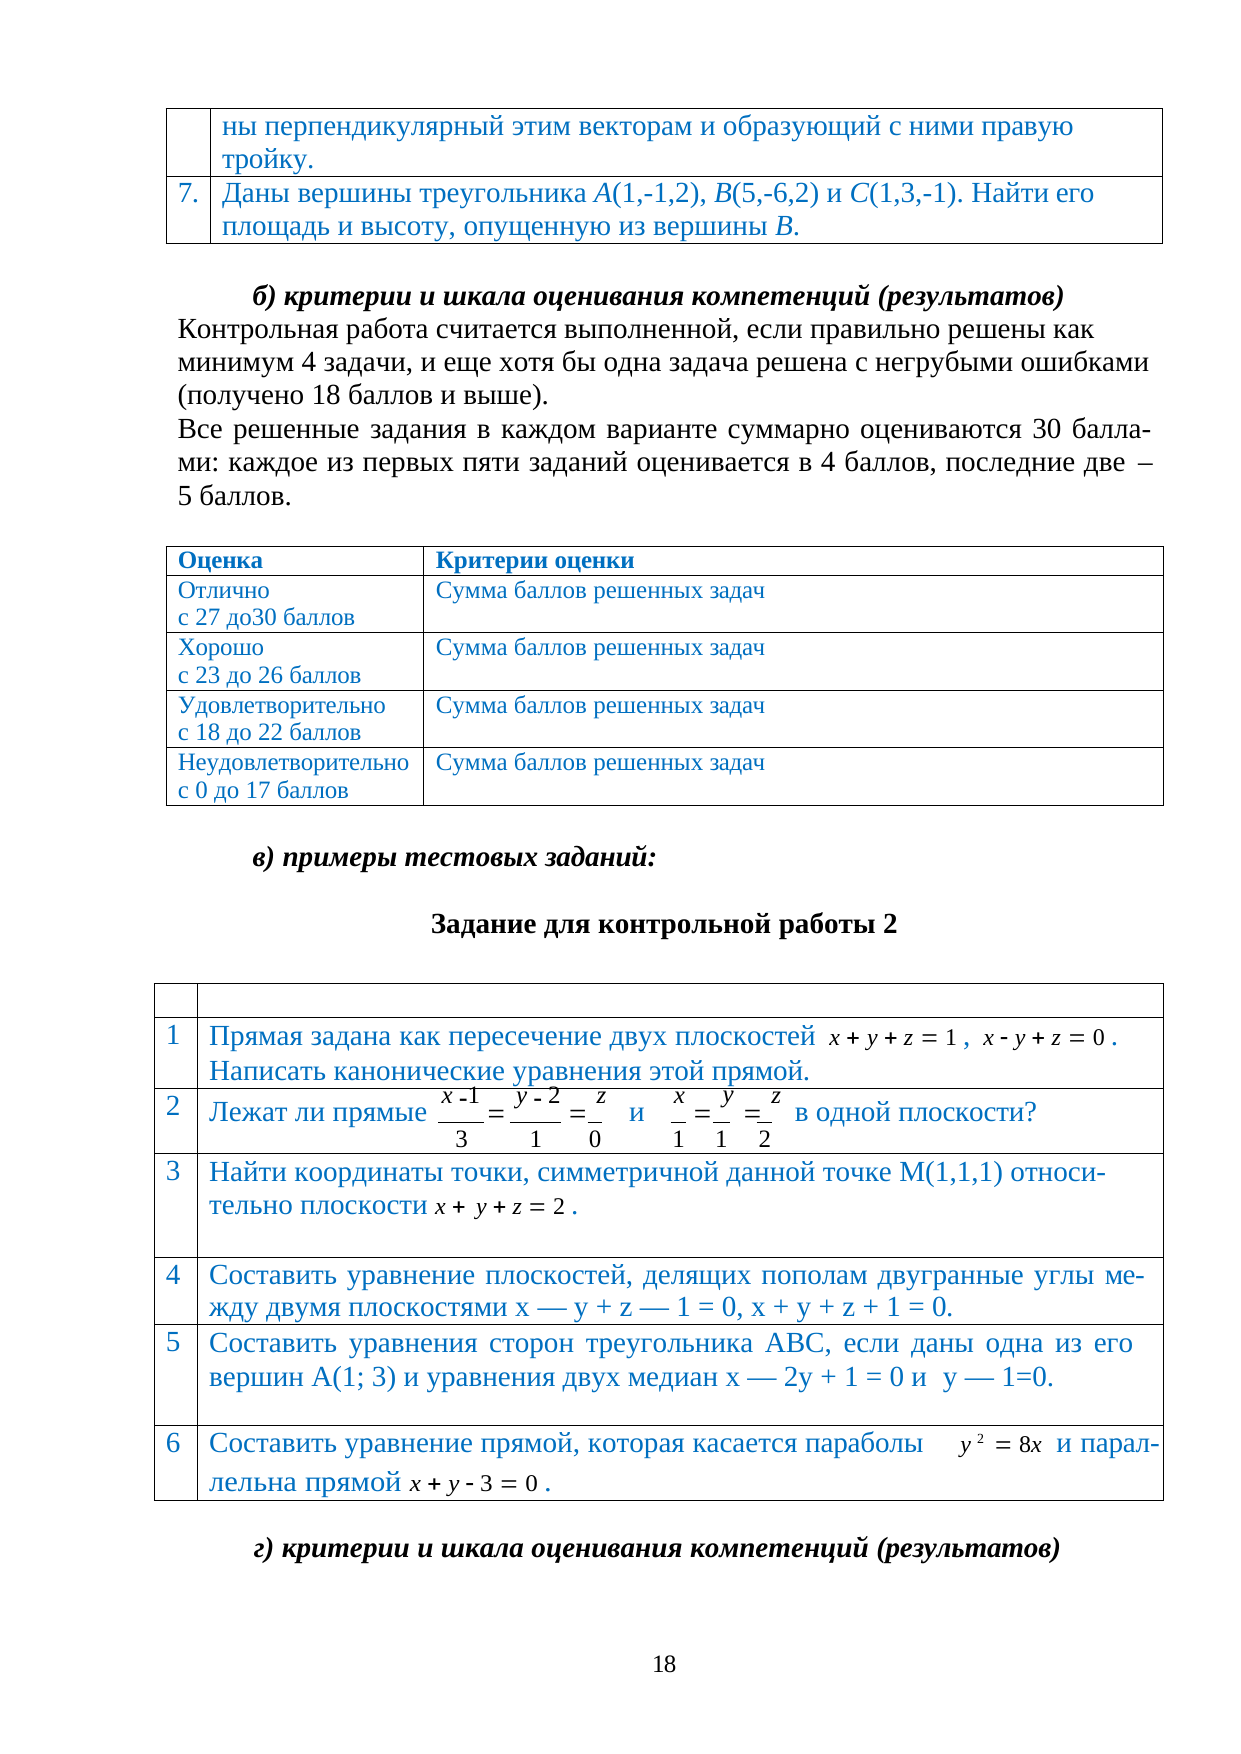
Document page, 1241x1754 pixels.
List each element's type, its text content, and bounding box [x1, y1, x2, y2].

table_cell Сумма баллов решенных задач [424, 748, 1163, 804]
text б) критерии и шкала оценивания компетенций (результатов) Контрольная работа считается выполненной, если правильно решены как минимум 4 задачи, и еще хотя бы одна задача решена с негрубыми ошибками (получено 18 баллов и выше). [177, 279, 1198, 411]
table_cell Составить уравнение прямой, которая касается параболы у 2  8х и парал- лельна прямой х  у  3  0 . [198, 1426, 1163, 1500]
table_cell 4 [155, 1258, 197, 1324]
table_cell Составить уравнения сторон треугольника ABC, если даны одна из его вершин A(1; 3) и уравнения двух медиан х — 2y + 1 = 0 и y — 1=0. [198, 1325, 1163, 1425]
table_cell Лежат ли прямые x 1  y  2  z и x  y  z в одной плоскости? 3 1 0 1 1 2 [198, 1089, 1163, 1153]
table_cell Сумма баллов решенных задач [424, 576, 1163, 632]
table_cell Сумма баллов решенных задач [424, 691, 1163, 747]
table_cell Хорошо с 23 до 26 баллов [167, 633, 423, 689]
table_cell 2 [155, 1089, 197, 1153]
subtitle г) критерии и шкала оценивания компетенций (результатов) [131, 1530, 1183, 1564]
table_header [167, 109, 210, 176]
text в) примеры тестовых заданий: [252, 839, 1198, 873]
subtitle Задание для контрольной работы 2 [144, 906, 1185, 940]
table_cell Составить уравнение плоскостей, делящих пополам двугранные углы ме- жду двумя плоскостями х — у + z — 1 = 0, x + у + z + 1 = 0. [198, 1258, 1163, 1324]
table_cell Даны вершины треугольника А(1,-1,2), В(5,-6,2) и С(1,3,-1). Найти его площадь и высоту, опущенную из вершины В. [211, 177, 1162, 243]
table_cell Отлично с 27 до30 баллов [167, 576, 423, 632]
table_cell 7. [167, 177, 210, 243]
table_header ны перпендикулярный этим векторам и образующий с ними правую тройку. [211, 109, 1162, 176]
table_header [198, 984, 1163, 1017]
table_cell Сумма баллов решенных задач [424, 633, 1163, 689]
table_cell Прямая задана как пересечение двух плоскостей x  y  z  1 , x  y  z  0 . Написать канонические уравнения этой прямой. [198, 1018, 1163, 1088]
table_cell 3 [155, 1154, 197, 1257]
text Все решенные задания в каждом варианте суммарно оцениваются 30 балла- ми: каждое из первых пяти заданий оценивается в 4 баллов, последние две – 5 баллов. [177, 411, 1152, 512]
table_cell Неудовлетворительно с 0 до 17 баллов [167, 748, 423, 804]
table_cell 1 [155, 1018, 197, 1088]
table_header [155, 984, 197, 1017]
table_cell 5 [155, 1325, 197, 1425]
table_header Критерии оценки [424, 547, 1163, 575]
table_cell 6 [155, 1426, 197, 1500]
table_header Оценка [167, 547, 423, 575]
table_cell Удовлетворительно с 18 до 22 баллов [167, 691, 423, 747]
table_cell Найти координаты точки, симметричной данной точке М(1,1,1) относи- тельно плоскости x  y  z  2 . [198, 1154, 1163, 1257]
